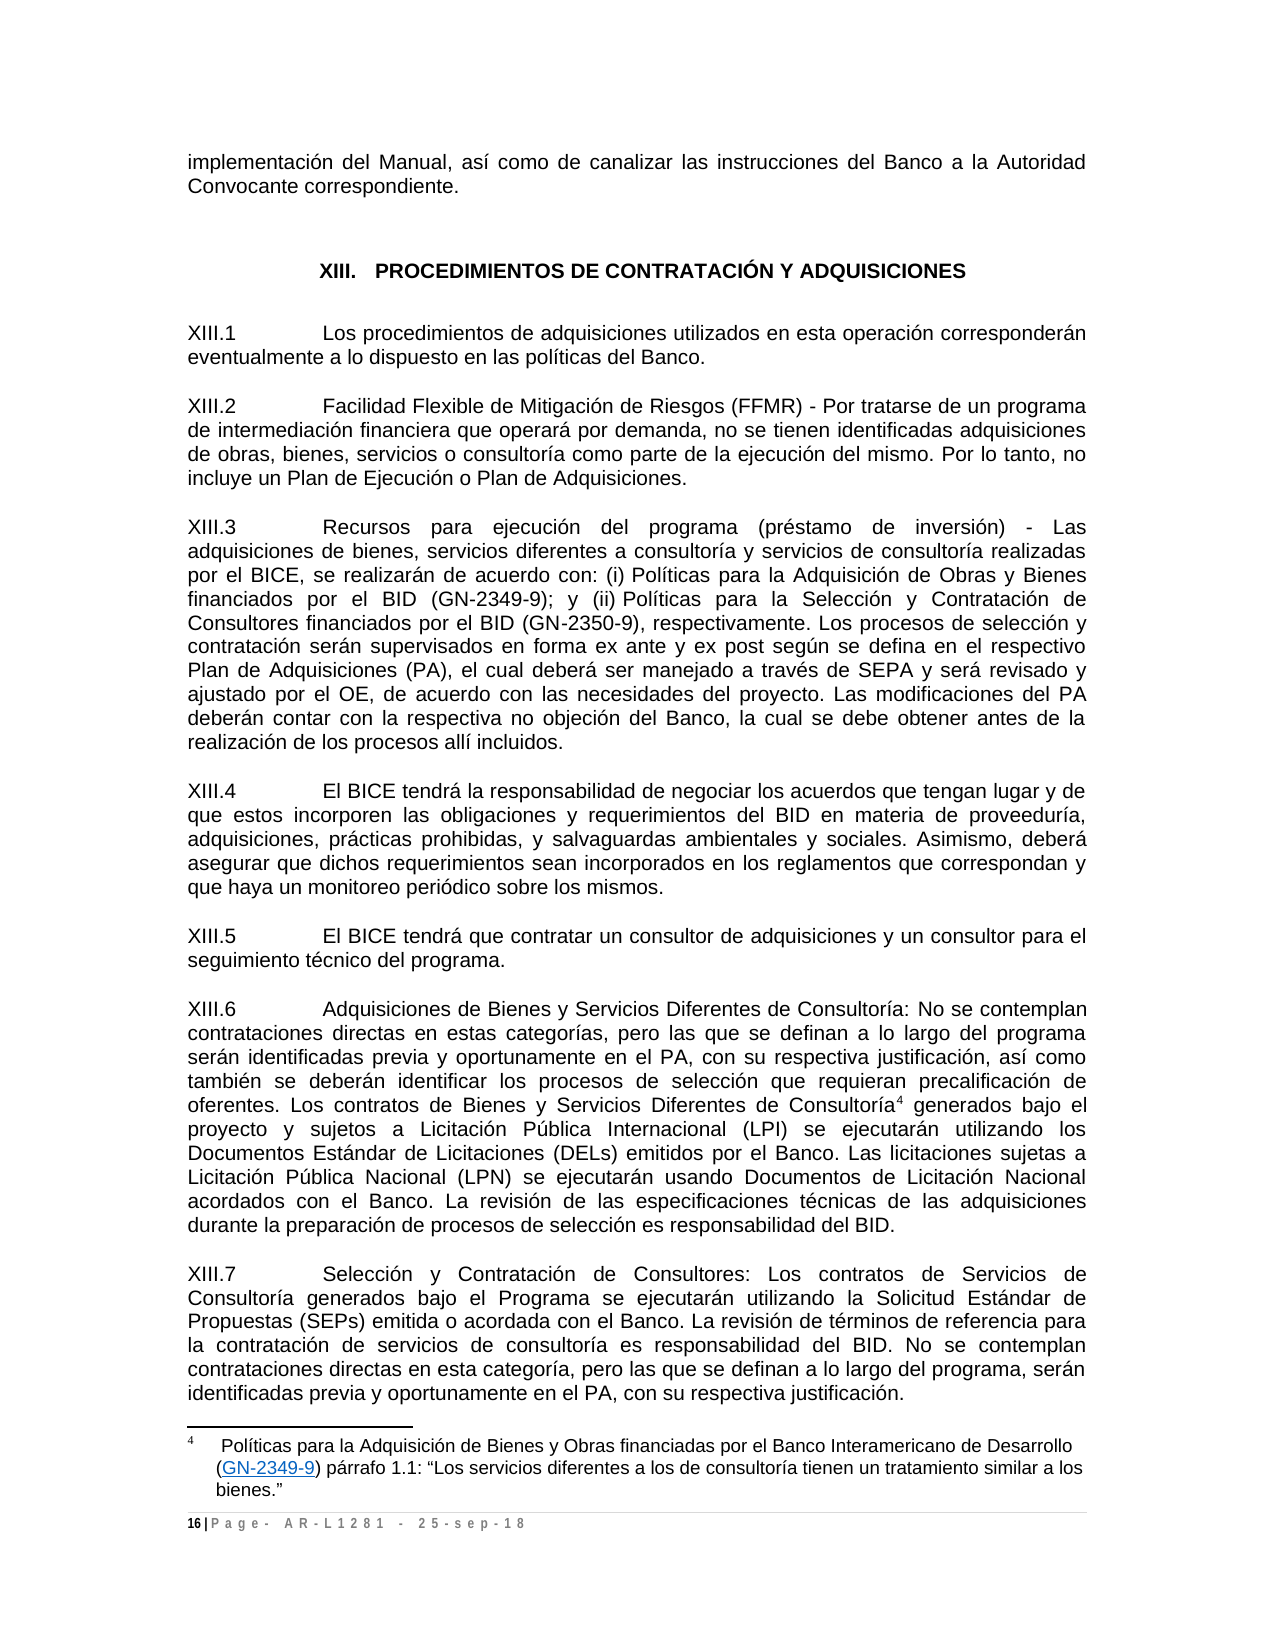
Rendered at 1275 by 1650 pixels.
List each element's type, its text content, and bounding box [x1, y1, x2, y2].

text Adquisiciones de Bienes y Servicios Diferentes de Consultoría: No se contemplan contrataciones directas en estas categorías, pero las que se definan a lo largo del programa serán identificadas previa y oportunamente en el PA, con su respectiva justificación, así como también se deberán identificar los procesos de selección que requieran precalificación de oferentes. Los contratos de Bienes y Servicios Diferentes de Consultoría generados bajo el proyecto y sujetos a Licitación Pública Internacional (LPI) se ejecutarán utilizando los Documentos Estándar de Licitaciones (DELs) emitidos por el Banco. Las licitaciones sujetas a Licitación Pública Nacional (LPN) se ejecutarán usando Documentos de Licitación Nacional acordados con el Banco. La revisión de las especificaciones técnicas de las adquisiciones durante la preparación de procesos de selección es responsabilidad del BID. [187, 997, 1087, 1236]
text Facilidad Flexible de Mitigación de Riesgos (FFMR) - Por tratarse de un programa de intermediación financiera que operará por demanda, no se tienen identificadas adquisiciones de obras, bienes, servicios o consultoría como parte de la ejecución del mismo. Por lo tanto, no incluye un Plan de Ejecución o Plan de Adquisiciones. [187, 394, 1087, 489]
text PROCEDIMIENTOS DE CONTRATACIÓN Y ADQUISICIONES [307, 259, 1087, 283]
text Selección y Contratación de Consultores: Los contratos de Servicios de Consultoría generados bajo el Programa se ejecutarán utilizando la Solicitud Estándar de Propuestas (SEPs) emitida o acordada con el Banco. La revisión de términos de referencia para la contratación de servicios de consultoría es responsabilidad del BID. No se contemplan contrataciones directas en esta categoría, pero las que se definan a lo largo del programa, serán identificadas previa y oportunamente en el PA, con su respectiva justificación. [187, 1261, 1087, 1405]
text Los procedimientos de adquisiciones utilizados en esta operación corresponderán eventualmente a lo dispuesto en las políticas del Banco. [187, 321, 1087, 369]
text El BICE tendrá que contratar un consultor de adquisiciones y un consultor para el seguimiento técnico del programa. [187, 924, 1087, 972]
text Recursos para ejecución del programa (préstamo de inversión) - Las adquisiciones de bienes, servicios diferentes a consultoría y servicios de consultoría realizadas por el BICE, se realizarán de acuerdo con: (i) Políticas para la Adquisición de Obras y Bienes financiados por el BID (GN-2349-9); y (ii) Políticas para la Selección y Contratación de Consultores financiados por el BID (GN-2350-9), respectivamente. Los procesos de selección y contratación serán supervisados en forma ex ante y ex post según se defina en el respectivo Plan de Adquisiciones (PA), el cual deberá ser manejado a través de SEPA y será revisado y ajustado por el OE, de acuerdo con las necesidades del proyecto. Las modificaciones del PA deberán contar con la respectiva no objeción del Banco, la cual se debe obtener antes de la realización de los procesos allí incluidos. [187, 514, 1087, 754]
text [187, 150, 1087, 198]
text El BICE tendrá la responsabilidad de negociar los acuerdos que tengan lugar y de que estos incorporen las obligaciones y requerimientos del BID en materia de proveeduría, adquisiciones, prácticas prohibidas, y salvaguardas ambientales y sociales. Asimismo, deberá asegurar que dichos requerimientos sean incorporados en los reglamentos que correspondan y que haya un monitoreo periódico sobre los mismos. [187, 779, 1087, 899]
